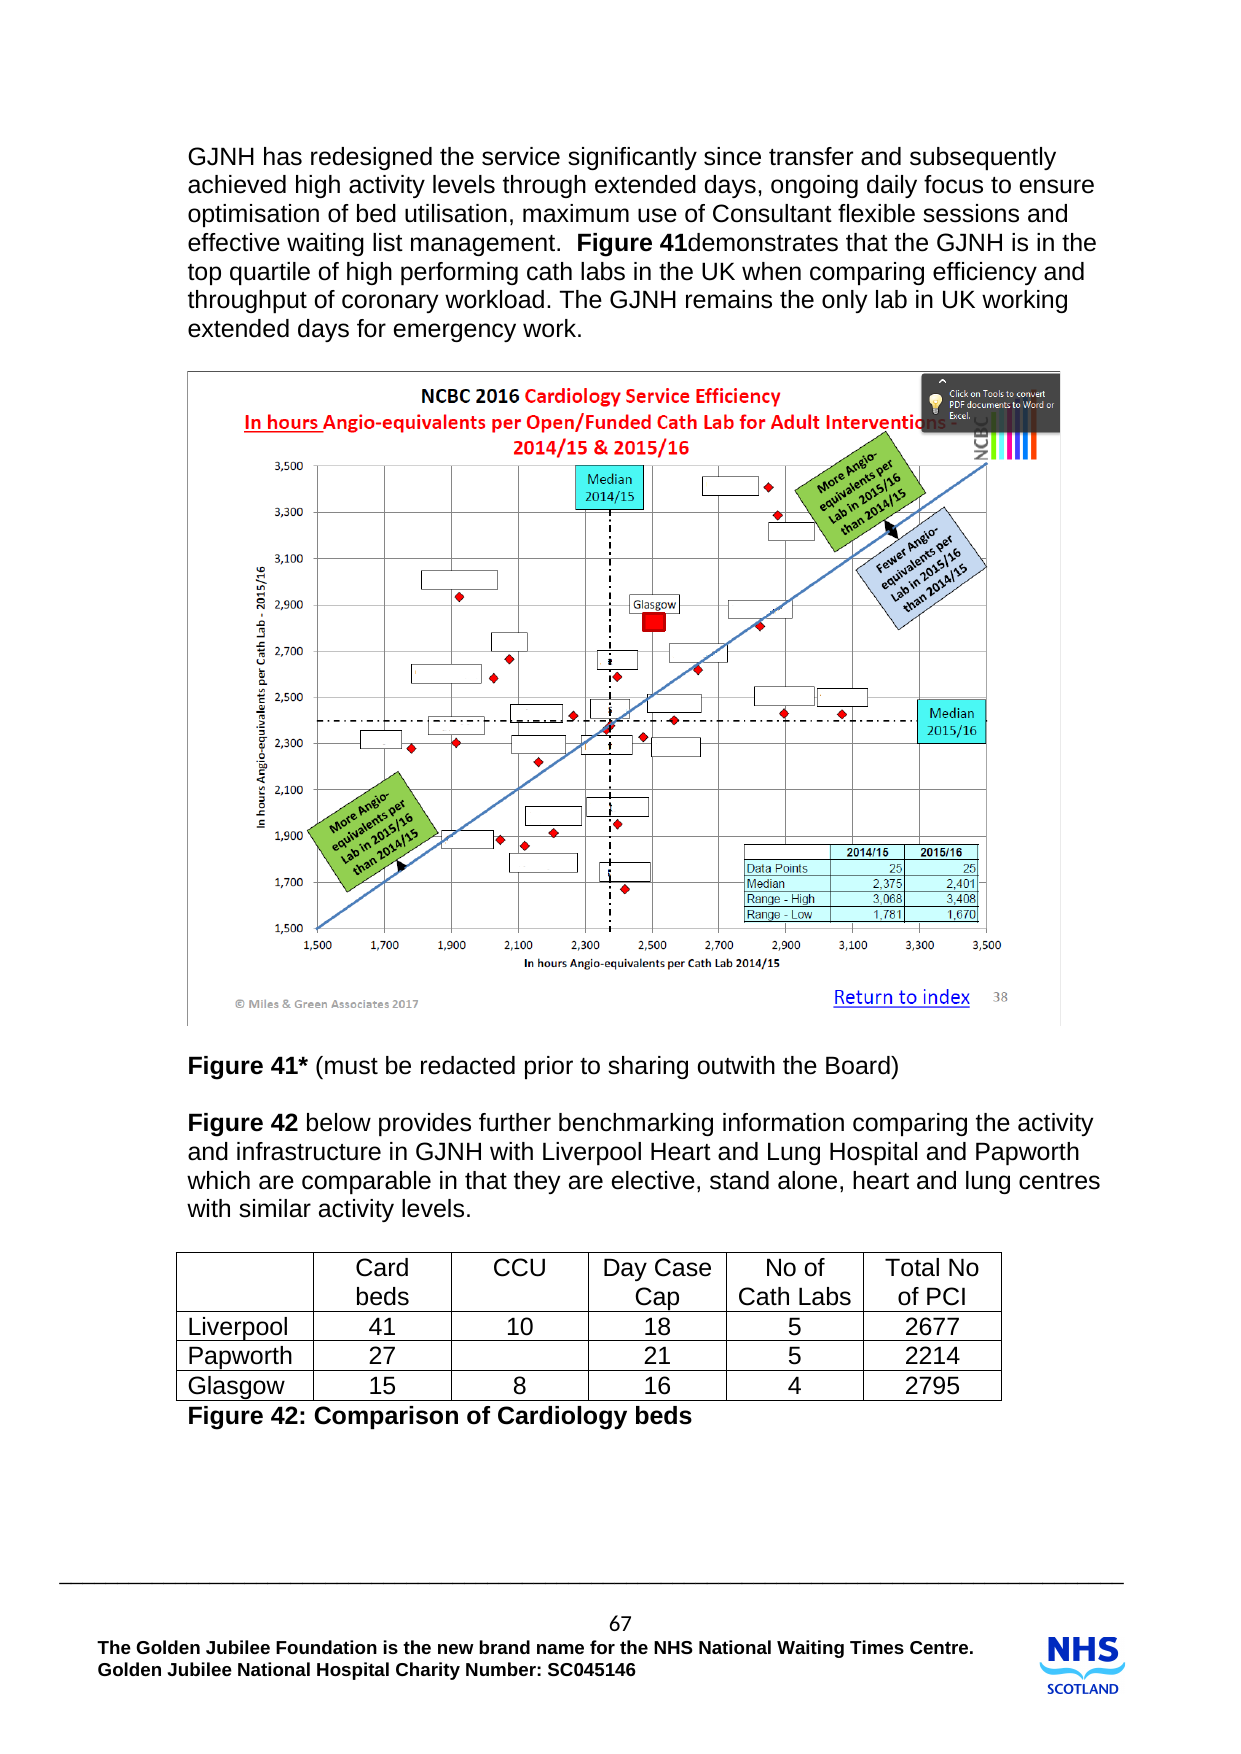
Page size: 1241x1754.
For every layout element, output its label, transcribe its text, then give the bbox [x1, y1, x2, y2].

table_cell 18 [589, 1312, 726, 1340]
text GJNH has redesigned the service significantly since transfer and subsequently achieved high activity levels through extended days, ongoing daily focus to ensure optimisation of bed utilisation, maximum use of Consultant flexible sessions and effective waiting list management. Figure 41demonstrates that the GJNH is in the top quartile of high performing cath labs in the UK when comparing efficiency and throughput of coronary workload. The GJNH remains the only lab in UK working extended days for emergency work. [187, 142, 1128, 343]
table_header No of Cath Labs [727, 1253, 863, 1311]
table_cell 2214 [864, 1341, 1001, 1370]
table_cell 4 [727, 1371, 863, 1400]
picture [187, 371, 1060, 1026]
table_header Total No of PCI [864, 1253, 1001, 1311]
table_header Card beds [314, 1253, 451, 1311]
table_cell 15 [314, 1371, 451, 1400]
table_header Day Case Cap [589, 1253, 726, 1311]
table_cell Liverpool [177, 1312, 313, 1340]
picture [1039, 1637, 1125, 1694]
table_cell 2795 [864, 1371, 1001, 1400]
table_header [177, 1253, 313, 1311]
table_cell 5 [727, 1312, 863, 1340]
table_header CCU [452, 1253, 588, 1311]
table_cell Glasgow [177, 1371, 313, 1400]
table_cell Papworth [177, 1341, 313, 1370]
list Figure 42: Comparison of Cardiology beds [187, 1401, 1128, 1430]
table_cell 10 [452, 1312, 588, 1340]
table_cell 16 [589, 1371, 726, 1400]
table_cell [452, 1341, 588, 1370]
text Figure 41* (must be redacted prior to sharing outwith the Board) [187, 1051, 1128, 1079]
text Figure 42 below provides further benchmarking information comparing the activity and infrastructure in GJNH with Liverpool Heart and Lung Hospital and Papworth which are comparable in that they are elective, stand alone, heart and lung centres with similar activity levels. [187, 1108, 1128, 1223]
table_cell 8 [452, 1371, 588, 1400]
table_cell 2677 [864, 1312, 1001, 1340]
table_cell 27 [314, 1341, 451, 1370]
table_cell 41 [314, 1312, 451, 1340]
table_cell 5 [727, 1341, 863, 1370]
table_cell 21 [589, 1341, 726, 1370]
